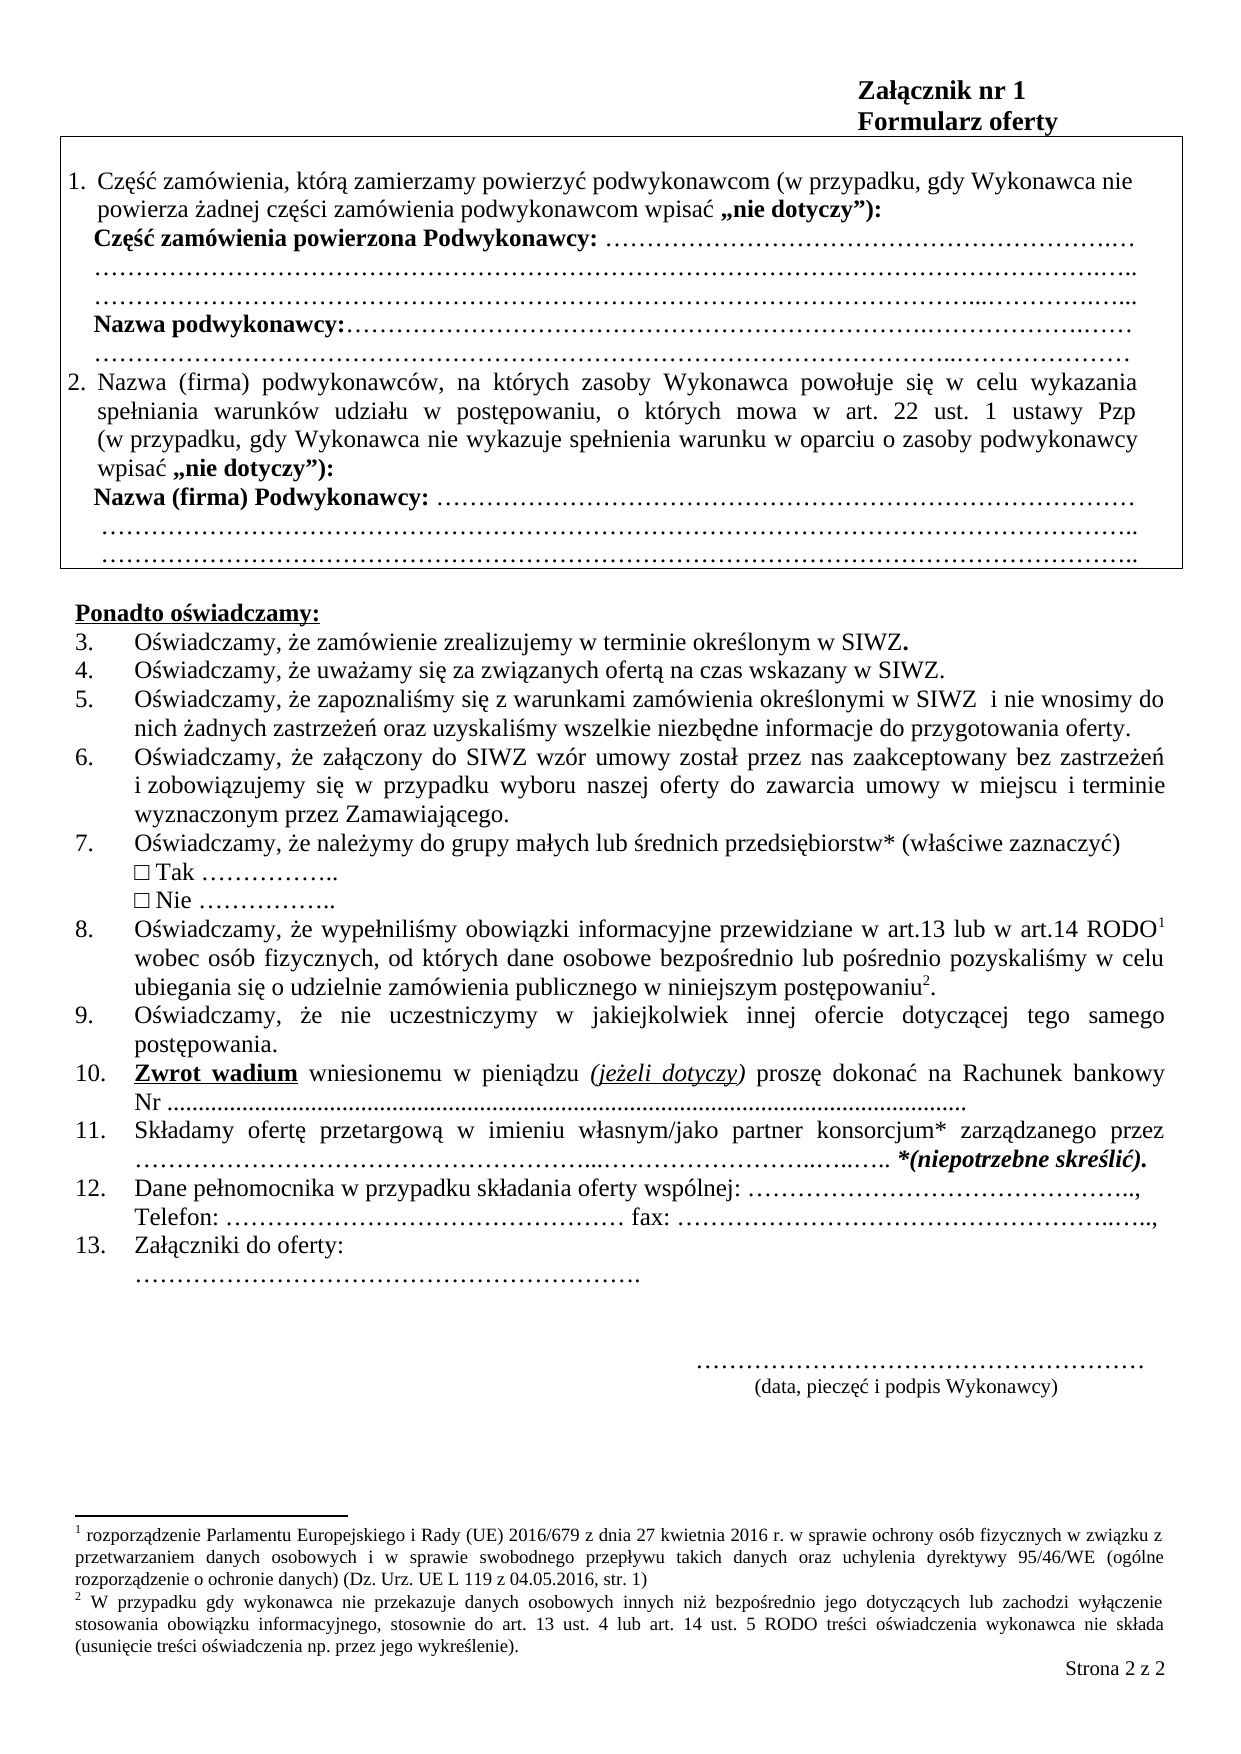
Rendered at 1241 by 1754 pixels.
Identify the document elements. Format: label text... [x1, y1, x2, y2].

table_cell Część zamówienia, którą zamierzamy powierzyć podwykonawcom (w przypadku, gdy Wykonawca nie powierza żadnej części zamówienia podwykonawcom wpisać „nie dotyczy”): Część zamówienia powierzona Podwykonawcy: …………………………………………………….… ………………………………………………………………………………………………………….….. ……………………………………………………………………………………………...………….…... Nazwa podwykonawcy:…………………………………………………………….……………….…… …………………………………………………………………………………………..………………… Nazwa (firma) podwykonawców, na których zasoby Wykonawca powołuje się w celu wykazania spełniania warunków udziału w postępowaniu, o których mowa w art. 22 ust. 1 ustawy Pzp (w przypadku, gdy Wykonawca nie wykazuje spełnienia warunku w oparciu o zasoby podwykonawcy wpisać „nie dotyczy”): Nazwa (firma) Podwykonawcy: ………………………………………………………………………… …………………………………………………………………………………………………………….. …………………………………………………………………………………………………………….. [61, 137, 1182, 568]
text (data, pieczęć i podpis Wykonawcy) [149, 1374, 1165, 1398]
list Oświadczamy, że uważamy się za związanych ofertą na czas wskazany w SIWZ. [75, 656, 1165, 684]
list Załączniki do oferty: [75, 1231, 1165, 1259]
list Składamy ofertę przetargową w imieniu własnym/jako partner konsorcjum* zarządzanego przez ………………………………………………...……………………..…..….. *(niepotrzebne skreślić). [75, 1116, 1165, 1173]
list Dane pełnomocnika w przypadku składania oferty wspólnej: ……………………………………….., [75, 1173, 1165, 1202]
text □ Nie …………….. [134, 886, 1165, 914]
text Ponadto oświadczamy: [75, 598, 1165, 627]
text □ Tak …………….. [134, 857, 1165, 886]
list Zwrot wadium wniesionemu w pieniądzu (jeżeli dotyczy) proszę dokonać na Rachunek bankowy Nr ................................................................................................................................ [75, 1058, 1165, 1116]
list Oświadczamy, że załączony do SIWZ wzór umowy został przez nas zaakceptowany bez zastrzeżeń i zobowiązujemy się w przypadku wyboru naszej oferty do zawarcia umowy w miejscu i terminie wyznaczonym przez Zamawiającego. [75, 742, 1165, 828]
list Oświadczamy, że zapoznaliśmy się z warunkami zamówienia określonymi w SIWZ i nie wnosimy do nich żadnych zastrzeżeń oraz uzyskaliśmy wszelkie niezbędne informacje do przygotowania oferty. [75, 684, 1165, 742]
text ……………………………………………………. [134, 1259, 1165, 1288]
text Telefon: ………………………………………… fax: ……………………………………………..….., [134, 1202, 1165, 1231]
list Oświadczamy, że zamówienie zrealizujemy w terminie określonym w SIWZ. [75, 627, 1165, 656]
text ……………………………………………… [75, 1346, 1165, 1374]
list Oświadczamy, że nie uczestniczymy w jakiejkolwiek innej ofercie dotyczącej tego samego postępowania. [75, 1001, 1165, 1058]
list Oświadczamy, że wypełniliśmy obowiązki informacyjne przewidziane w art.13 lub w art.14 RODO wobec osób fizycznych, od których dane osobowe bezpośrednio lub pośrednio pozyskaliśmy w celu ubiegania się o udzielnie zamówienia publicznego w niniejszym postępowaniu. [75, 914, 1165, 1001]
list Oświadczamy, że należymy do grupy małych lub średnich przedsiębiorstw* (właściwe zaznaczyć) [75, 828, 1165, 857]
